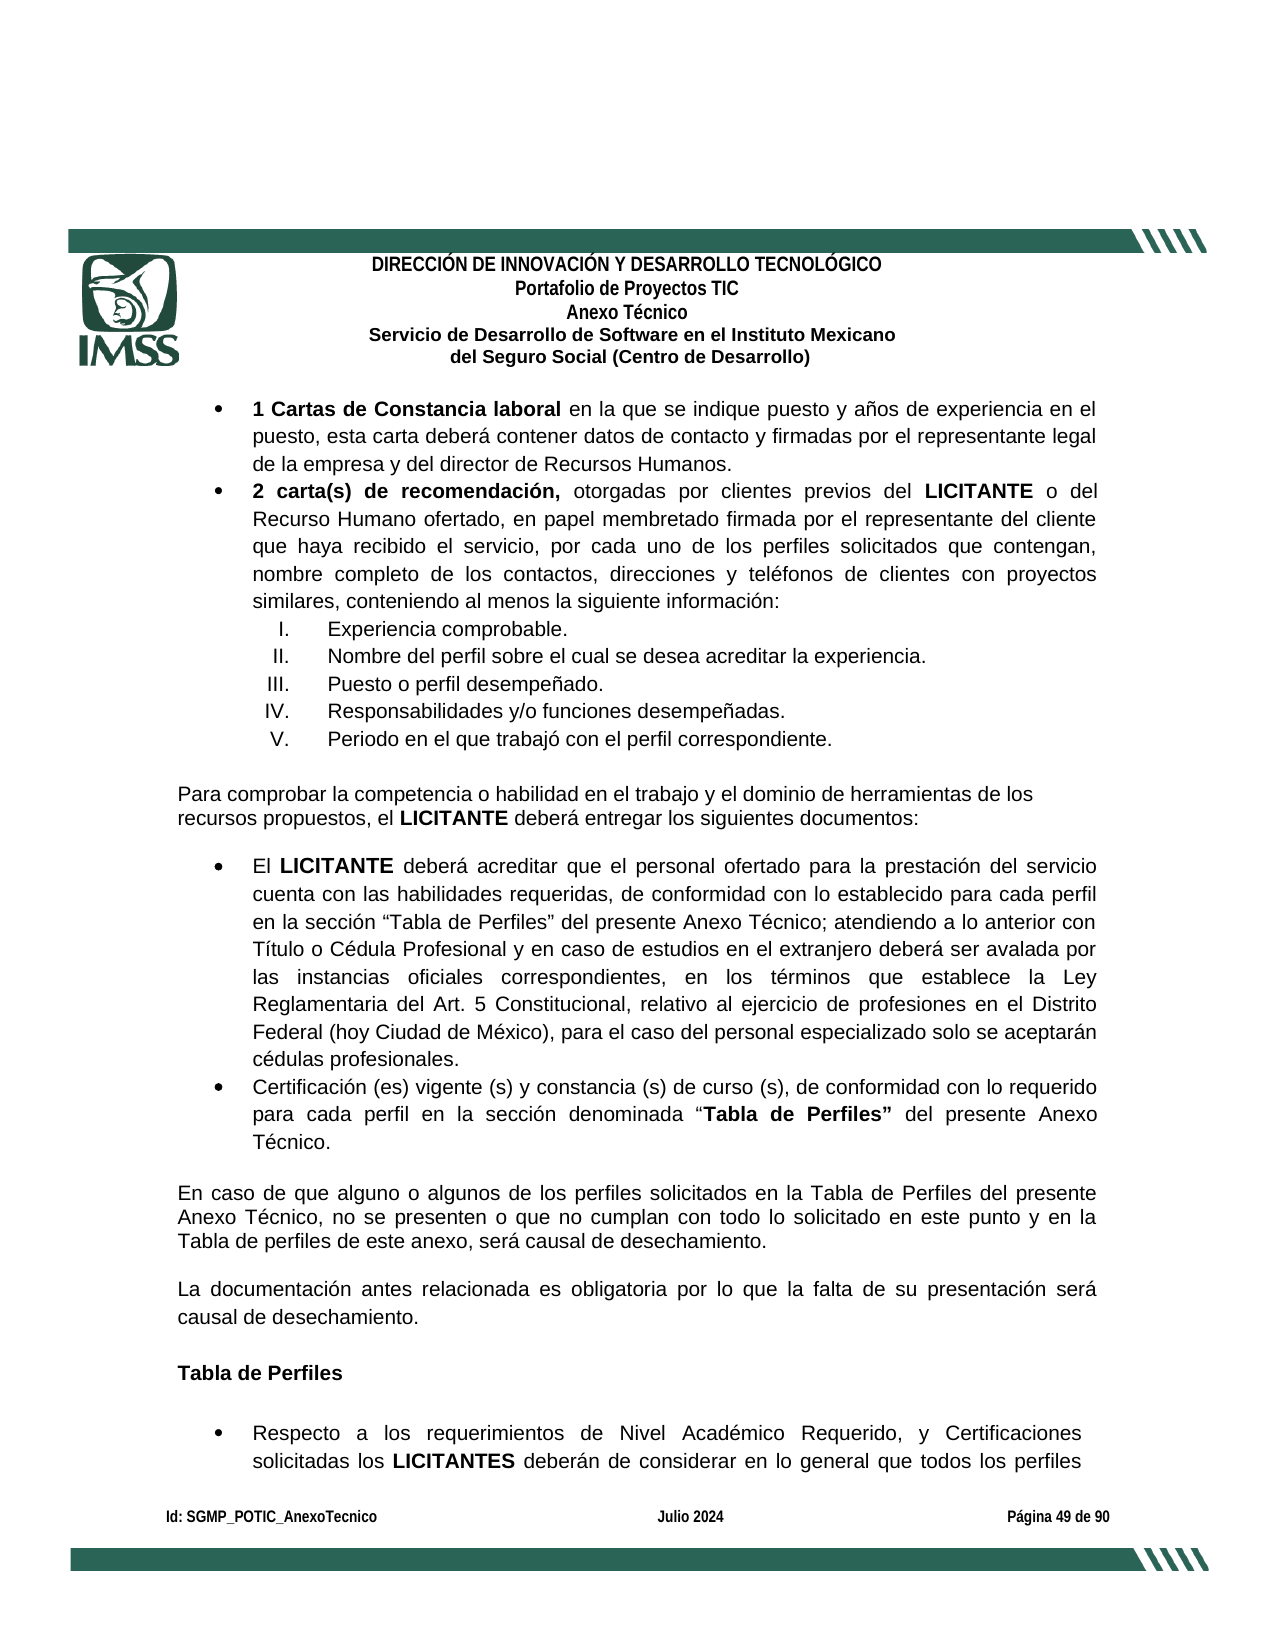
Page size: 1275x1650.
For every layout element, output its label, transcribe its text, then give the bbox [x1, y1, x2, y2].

text Para comprobar la competencia o habilidad en el trabajo y el dominio de herramientas de los recursos propuestos, el LICITANTE deberá entregar los siguientes documentos: [177, 782, 1098, 829]
list Responsabilidades y/o funciones desempeñadas. [290, 699, 1098, 723]
list Puesto o perfil desempeñado. [290, 672, 1098, 696]
list El LICITANTE deberá acreditar que el personal ofertado para la prestación del servicio cuenta con las habilidades requeridas, de conformidad con lo establecido para cada perfil en la sección “Tabla de Perfiles” del presente Anexo Técnico; atendiendo a lo anterior con Título o Cédula Profesional y en caso de estudios en el extranjero deberá ser avalada por las instancias oficiales correspondientes, en los términos que establece la Ley Reglamentaria del Art. 5 Constitucional, relativo al ejercicio de profesiones en el Distrito Federal (hoy Ciudad de México), para el caso del personal especializado solo se aceptarán cédulas profesionales. [215, 853, 1098, 1071]
picture [70, 1548, 1209, 1571]
subtitle Tabla de Perfiles [177, 1361, 1098, 1385]
list Experiencia comprobable. [290, 617, 1098, 641]
text La documentación antes relacionada es obligatoria por lo que la falta de su presentación será causal de desechamiento. [177, 1277, 1098, 1328]
text En caso de que alguno o algunos de los perfiles solicitados en la Tabla de Perfiles del presente Anexo Técnico, no se presenten o que no cumplan con todo lo solicitado en este punto y en la Tabla de perfiles de este anexo, será causal de desechamiento. [177, 1181, 1098, 1253]
list Periodo en el que trabajó con el perfil correspondiente. [290, 727, 1098, 751]
list 1 Cartas de Constancia laboral en la que se indique puesto y años de experiencia en el puesto, esta carta deberá contener datos de contacto y firmadas por el representante legal de la empresa y del director de Recursos Humanos. [215, 396, 1098, 475]
list Nombre del perfil sobre el cual se desea acreditar la experiencia. [290, 644, 1098, 668]
list 2 carta(s) de recomendación, otorgadas por clientes previos del LICITANTE o del Recurso Humano ofertado, en papel membretado firmada por el representante del cliente que haya recibido el servicio, por cada uno de los perfiles solicitados que contengan, nombre completo de los contactos, direcciones y teléfonos de clientes con proyectos similares, conteniendo al menos la siguiente información: [215, 479, 1098, 613]
picture [68, 229, 1207, 366]
list Certificación (es) vigente (s) y constancia (s) de curso (s), de conformidad con lo requerido para cada perfil en la sección denominada “Tabla de Perfiles” del presente Anexo Técnico. [215, 1075, 1098, 1154]
